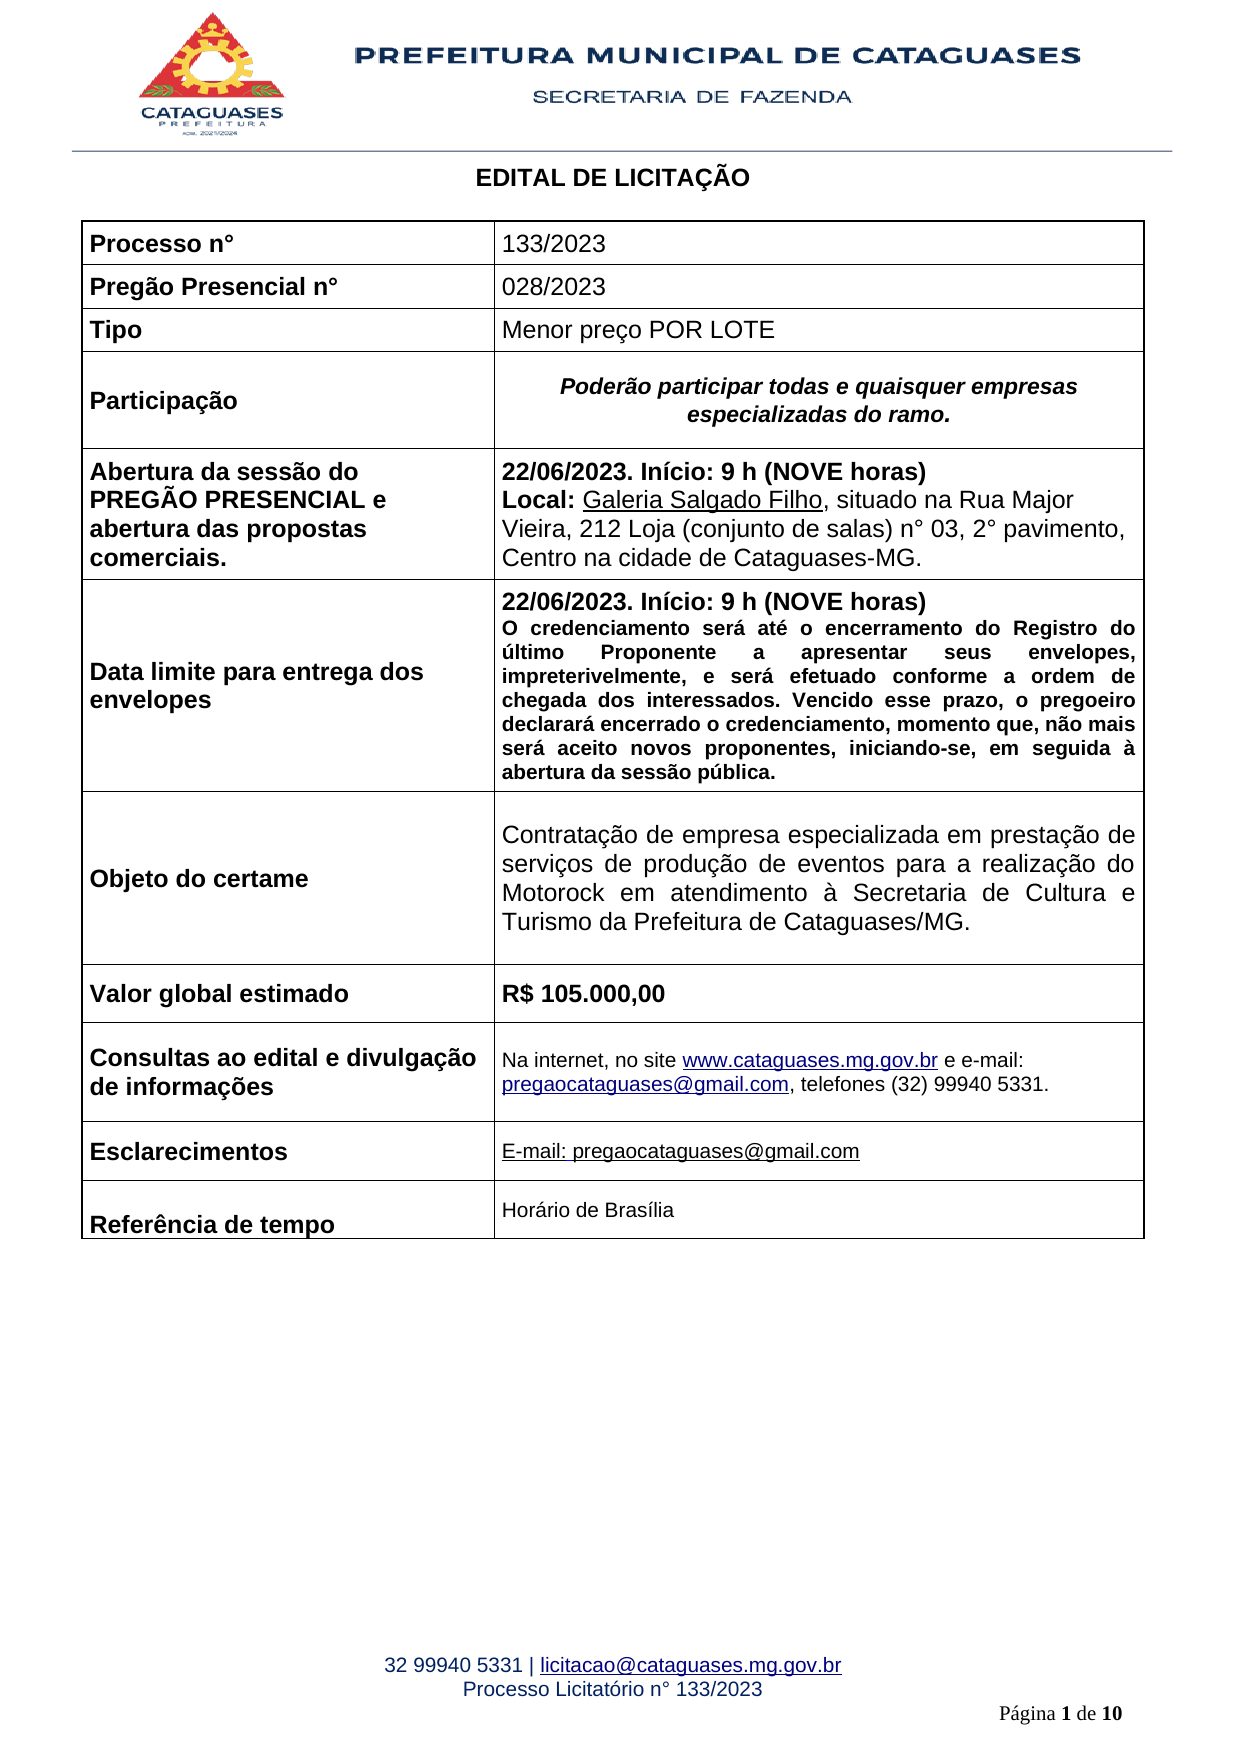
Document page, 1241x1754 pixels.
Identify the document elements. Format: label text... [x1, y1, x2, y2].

table_cell Data limite para entrega dos envelopes [83, 580, 494, 791]
table_cell Referência de tempo [83, 1181, 494, 1238]
table_cell 22/06/2023. Início: 9 h (NOVE horas) Local: Galeria Salgado Filho, situado na Rua Major Vieira, 212 Loja (conjunto de salas) n° 03, 2° pavimento, Centro na cidade de Cataguases-MG. [495, 449, 1143, 579]
table_cell Contratação de empresa especializada em prestação de serviços de produção de eventos para a realização do Motorock em atendimento à Secretaria de Cultura e Turismo da Prefeitura de Cataguases/MG. [495, 792, 1143, 964]
table_cell Valor global estimado [83, 965, 494, 1022]
table_cell Menor preço POR LOTE [495, 309, 1143, 351]
table_cell Na internet, no site www.cataguases.mg.gov.br e e-mail: pregaocataguases@gmail.com, telefones (32) 99940 5331. [495, 1023, 1143, 1121]
table_cell Esclarecimentos [83, 1122, 494, 1180]
table_header 133/2023 [495, 222, 1143, 264]
picture [71, 0, 1173, 178]
table_header Processo n° [83, 222, 494, 264]
table_cell Poderão participar todas e quaisquer empresas especializadas do ramo. [495, 352, 1143, 448]
table_cell Consultas ao edital e divulgação de informações [83, 1023, 494, 1121]
table_cell Horário de Brasília [495, 1181, 1143, 1238]
table_cell E-mail: pregaocataguases@gmail.com [495, 1122, 1143, 1180]
table_cell Participação [83, 352, 494, 448]
table_cell Pregão Presencial n° [83, 265, 494, 307]
table_cell Tipo [83, 309, 494, 351]
table_cell 028/2023 [495, 265, 1143, 307]
table_cell Objeto do certame [83, 792, 494, 964]
table_cell 22/06/2023. Início: 9 h (NOVE horas) O credenciamento será até o encerramento do Registro do último Proponente a apresentar seus envelopes, impreterivelmente, e será efetuado conforme a ordem de chegada dos interessados. Vencido esse prazo, o pregoeiro declarará encerrado o credenciamento, momento que, não mais será aceito novos proponentes, iniciando-se, em seguida à abertura da sessão pública. [495, 580, 1143, 791]
table_cell R$ 105.000,00 [495, 965, 1143, 1022]
table_cell Abertura da sessão do PREGÃO PRESENCIAL e abertura das propostas comerciais. [83, 449, 494, 579]
text EDITAL DE LICITAÇÃO [103, 162, 1122, 191]
